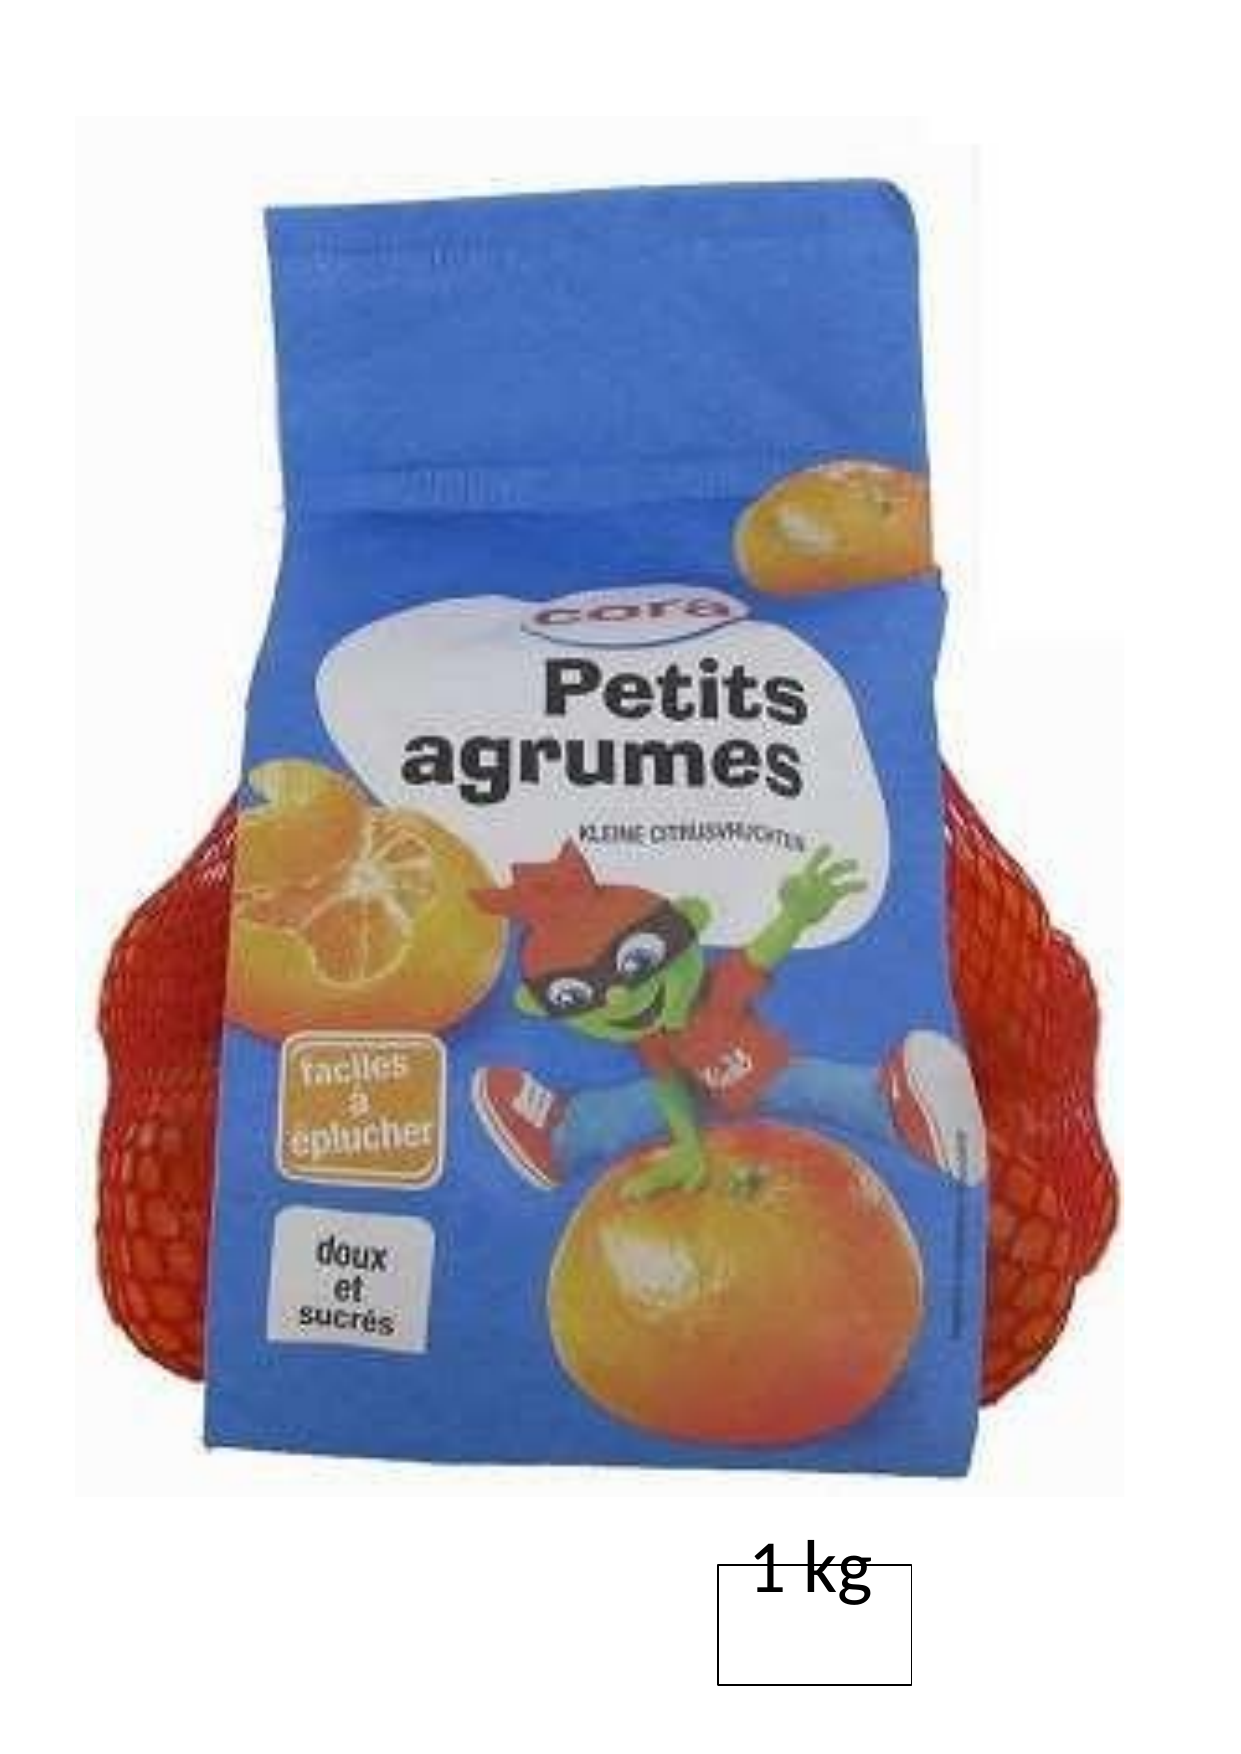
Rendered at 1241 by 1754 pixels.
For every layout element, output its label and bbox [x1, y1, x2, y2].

picture [75, 116, 1125, 1497]
